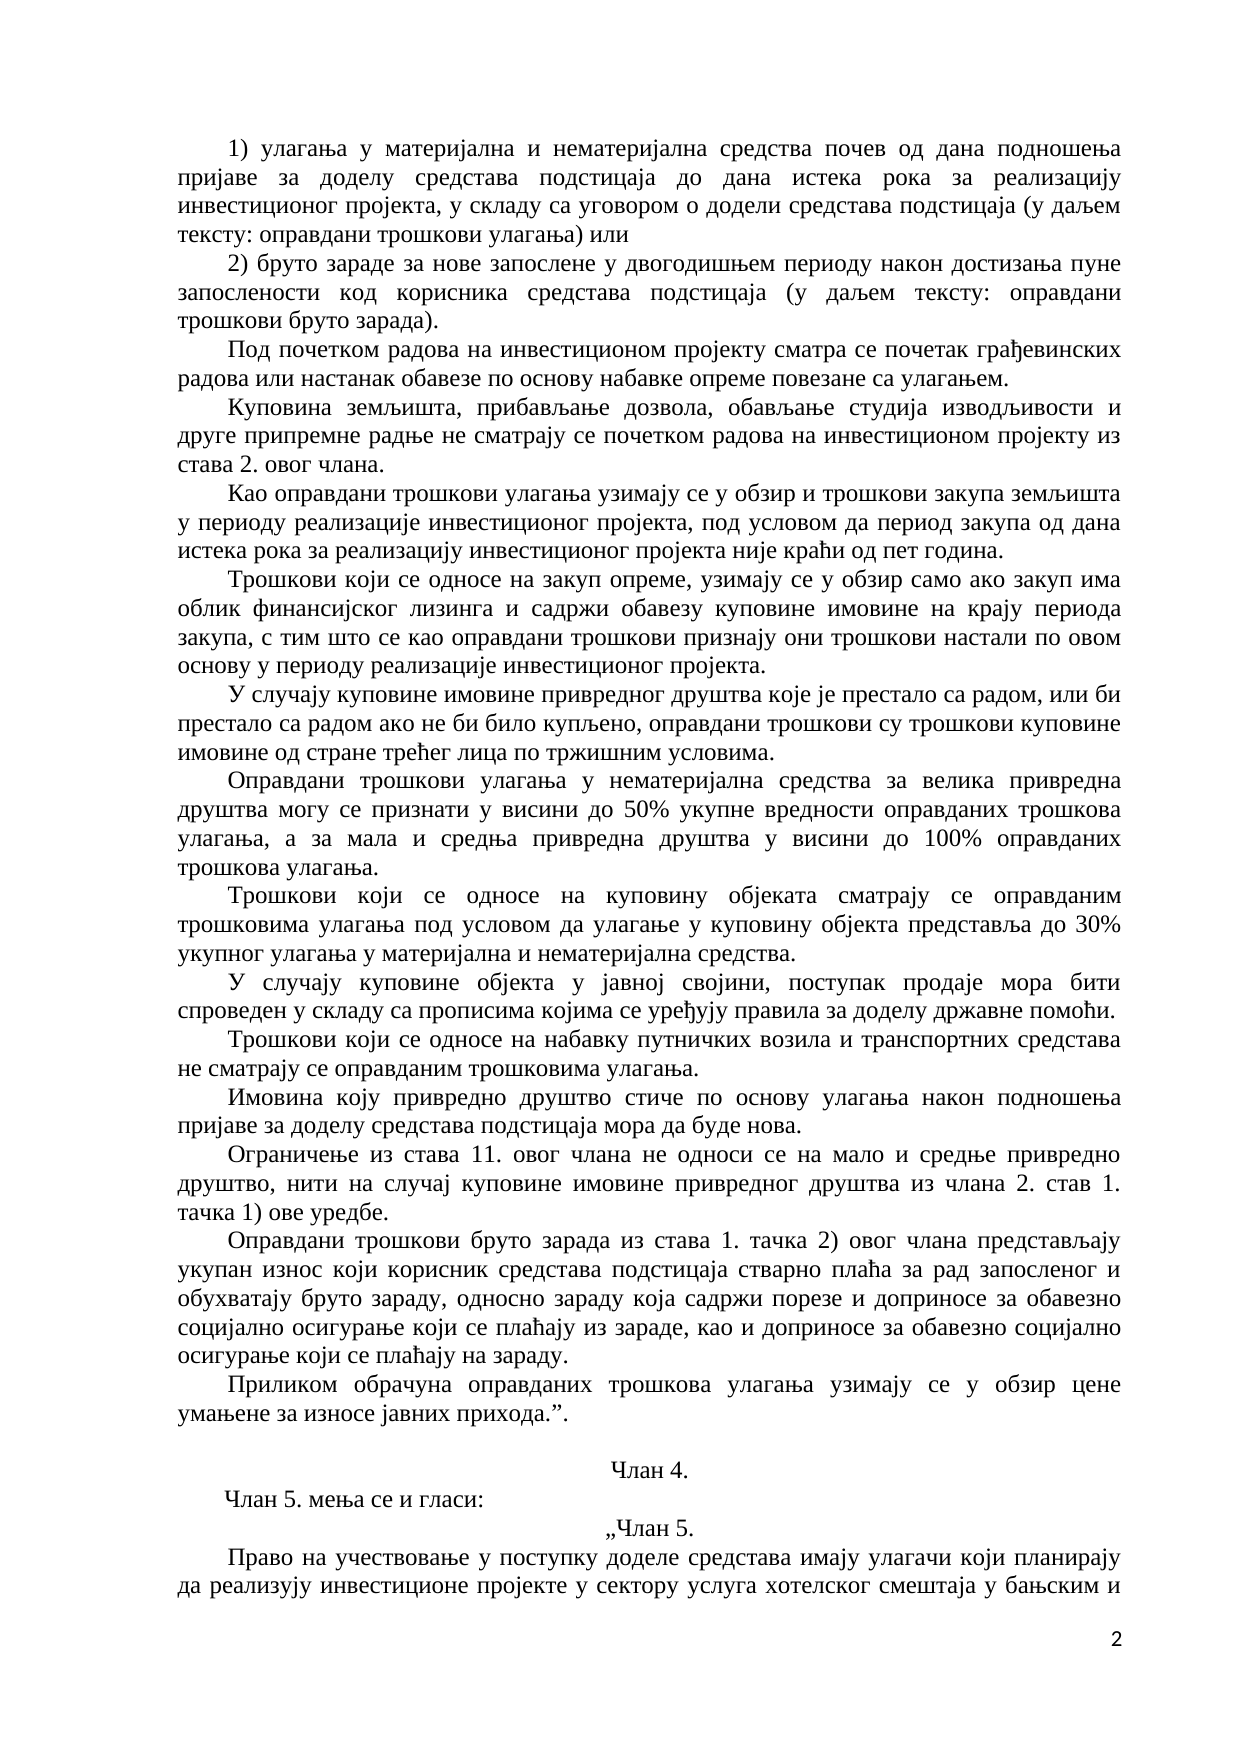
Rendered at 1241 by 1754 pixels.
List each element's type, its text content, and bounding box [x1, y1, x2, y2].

text Оправдани трошкови улагања у нематеријална средства за велика привредна друштва могу се признати у висини до 50% укупне вредности оправданих трошкова улагања, а за мала и средња привредна друштва у висини до 100% оправданих трошкова улагања. [177, 765, 1122, 880]
text Члан 5. мења се и гласи: [177, 1484, 1122, 1513]
text Куповина земљишта, прибављање дозвола, обављање студија изводљивости и друге припремне радње не сматрају се почетком радова на инвестиционом пројекту из става 2. овог члана. [177, 392, 1122, 478]
text Под почетком радова на инвестиционом пројекту сматра се почетак грађевинских радова или настанак обавезе по основу набавке опреме повезане са улагањем. [177, 334, 1122, 392]
text Имовина коју привредно друштво стиче по основу улагања након подношења пријаве за доделу средстава подстицаја мора да буде нова. [177, 1082, 1122, 1139]
text Приликом обрачуна оправданих трошкова улагања узимају се у обзир цене умањене за износе јавних прихода.”. [177, 1369, 1122, 1427]
text Као оправдани трошкови улагања узимају се у обзир и трошкови закупа земљишта у периоду реализације инвестиционог пројекта, под условом да период закупа од дана истека рока за реализацију инвестиционог пројекта није краћи од пет година. [177, 478, 1122, 564]
text Трошкови који се односе на закуп опреме, узимају се у обзир само ако закуп има облик финансијског лизинга и садржи обавезу куповине имовине на крају периода закупа, с тим што се као оправдани трошкови признају они трошкови настали по овом основу у периоду реализације инвестиционог пројекта. [177, 564, 1122, 679]
text Ограничење из става 11. овог члана не односи се на мало и средње привредно друштво, нити на случај куповине имовине привредног друштва из члана 2. став 1. тачка 1) ове уредбе. [177, 1139, 1122, 1225]
text У случају куповине имовине привредног друштва које је престало са радом, или би престало са радом ако не би било купљено, оправдани трошкови су трошкови куповине имовине од стране трећег лица по тржишним условима. [177, 679, 1122, 765]
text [177, 1542, 1122, 1599]
text Трошкови који се односе на набавку путничких возила и транспортних средстава не сматрају се оправданим трошковима улагања. [177, 1024, 1122, 1082]
text „Члан 5. [177, 1513, 1122, 1542]
text У случају куповине објекта у јавној својини, поступак продаје мора бити спроведен у складу са прописима којима се уређују правила за доделу државне помоћи. [177, 967, 1122, 1024]
text 1) улагања у материјална и нематеријална средства почев од дана подношења пријаве за доделу средстава подстицаја до дана истека рока за реализацију инвестиционог пројекта, у складу са уговором о додели средстава подстицаја (у даљем тексту: оправдани трошкови улагања) или [177, 133, 1122, 248]
text 2) бруто зараде за нове запослене у двогодишњем периоду након достизања пуне запослености код корисника средстава подстицаја (у даљем тексту: оправдани трошкови бруто зарада). [177, 248, 1122, 334]
text Трошкови који се односе на куповину објеката сматрају се оправданим трошковима улагања под условом да улагање у куповину објекта представља до 30% укупног улагања у материјална и нематеријална средства. [177, 880, 1122, 967]
text Оправдани трошкови бруто зарада из става 1. тачка 2) овог члана представљају укупан износ који корисник средстава подстицаја стварно плаћа за рад запосленог и обухватају бруто зараду, односно зараду која садржи порезе и доприносе за обавезно социјално осигурање који се плаћају из зараде, као и доприносе за обавезно социјално осигурање који се плаћају на зараду. [177, 1225, 1122, 1369]
text Члан 4. [177, 1455, 1122, 1484]
